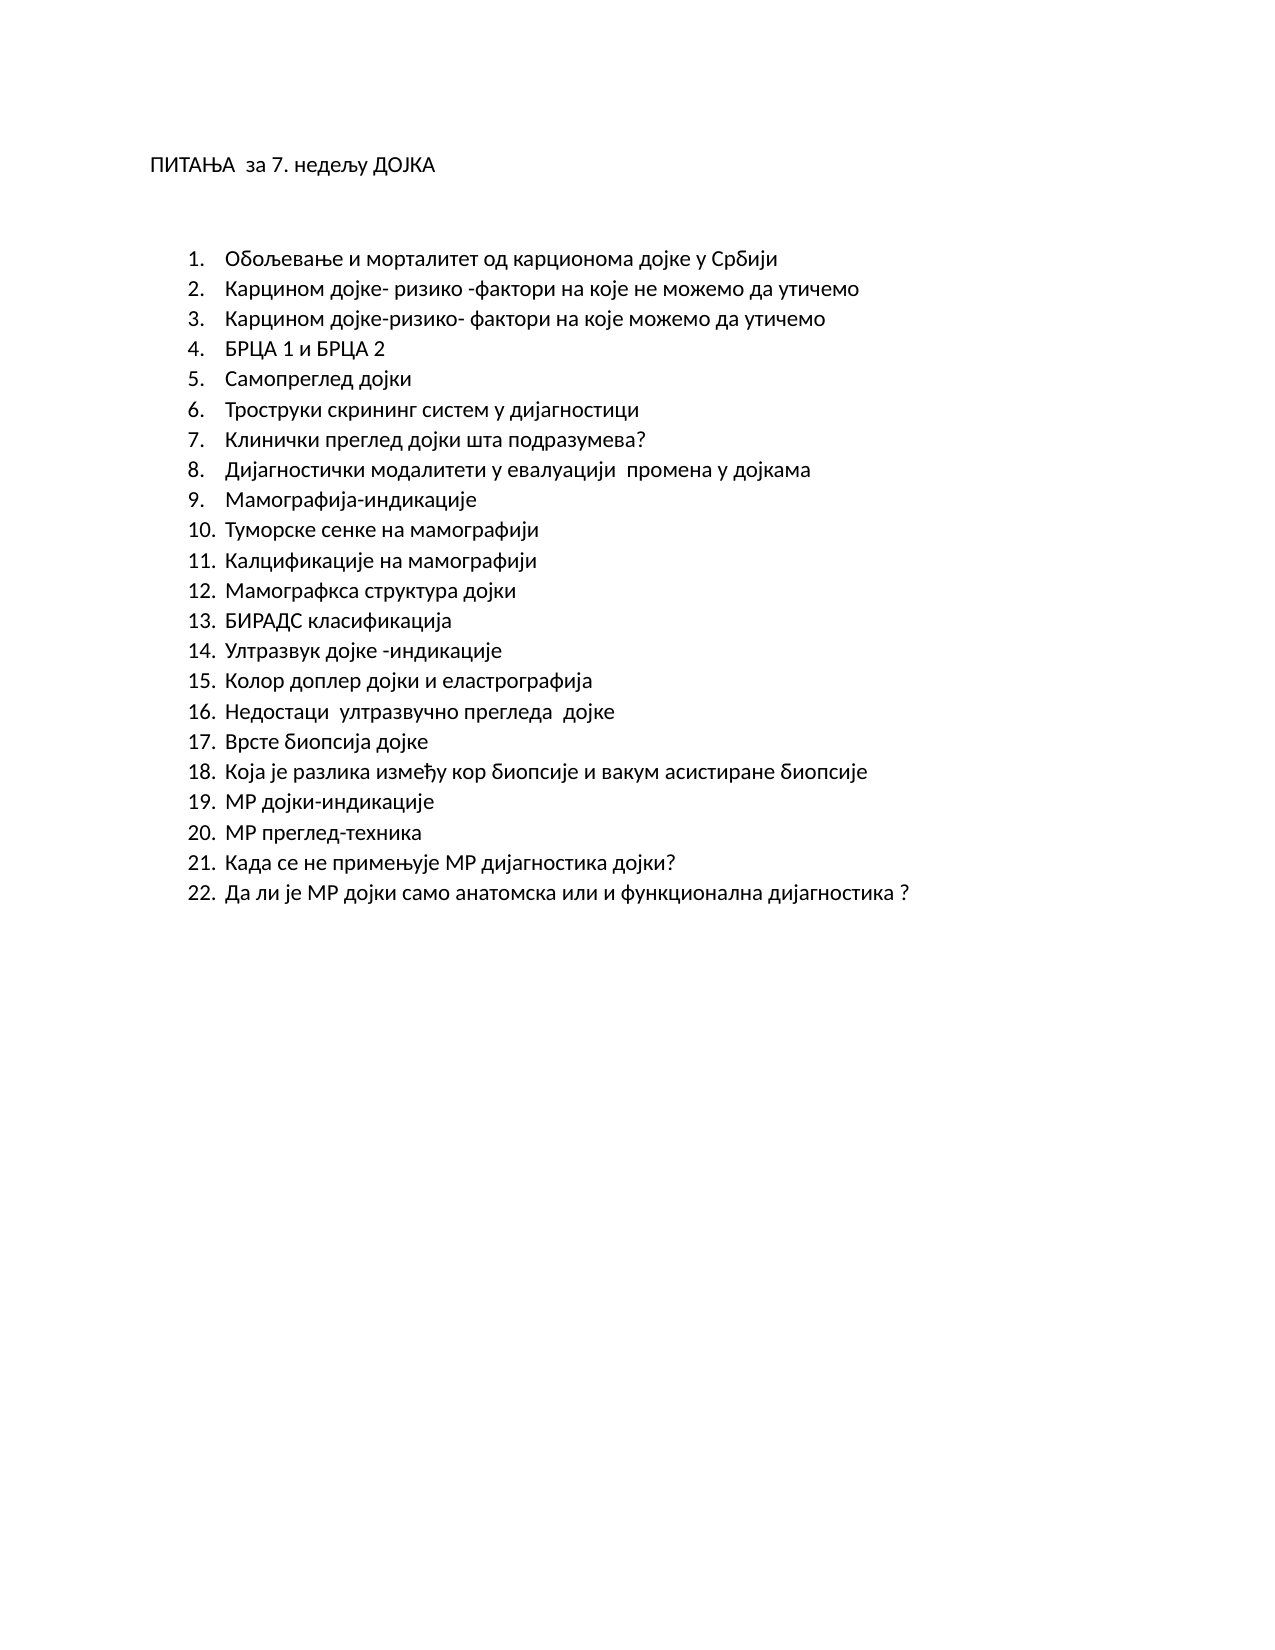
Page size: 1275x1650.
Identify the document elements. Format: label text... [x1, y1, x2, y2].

list МР преглед-техника [187, 818, 1125, 846]
list Која је разлика између кор биопсије и вакум асистиране биопсије [187, 757, 1125, 785]
list Карцином дојке-ризико- фактори на које можемо да утичемо [187, 304, 1125, 332]
list Колор доплер дојки и еластрографија [187, 667, 1125, 695]
list Калцификације на мамографији [187, 546, 1125, 574]
list Дијагностички модалитети у евалуацији промена у дојкама [187, 455, 1125, 483]
list Обољевање и морталитет од карционома дојке у Србији [187, 244, 1125, 272]
list Ултразвук дојке -индикације [187, 636, 1125, 664]
list Врсте биопсија дојке [187, 727, 1125, 755]
list Туморске сенке на мамографији [187, 516, 1125, 544]
list Самопреглед дојки [187, 364, 1125, 393]
list Недостаци ултразвучно прегледа дојке [187, 697, 1125, 725]
list БИРАДС класификација [187, 606, 1125, 634]
list Карцином дојке- ризико -фактори на које не можемо да утичемо [187, 274, 1125, 302]
list Мамографкса структура дојки [187, 576, 1125, 604]
list Да ли је МР дојки само анатомска или и функционална дијагностика ? [187, 878, 1125, 906]
list Када се не примењује МР дијагностика дојки? [187, 848, 1125, 876]
list Мамографија-индикације [187, 485, 1125, 513]
list МР дојки-индикације [187, 787, 1125, 816]
text ПИТАЊА за 7. недељу ДОЈКА [150, 150, 1125, 178]
list Клинички преглед дојки шта подразумева? [187, 425, 1125, 453]
list БРЦА 1 и БРЦА 2 [187, 334, 1125, 362]
list Троструки скрининг систем у дијагностици [187, 395, 1125, 423]
